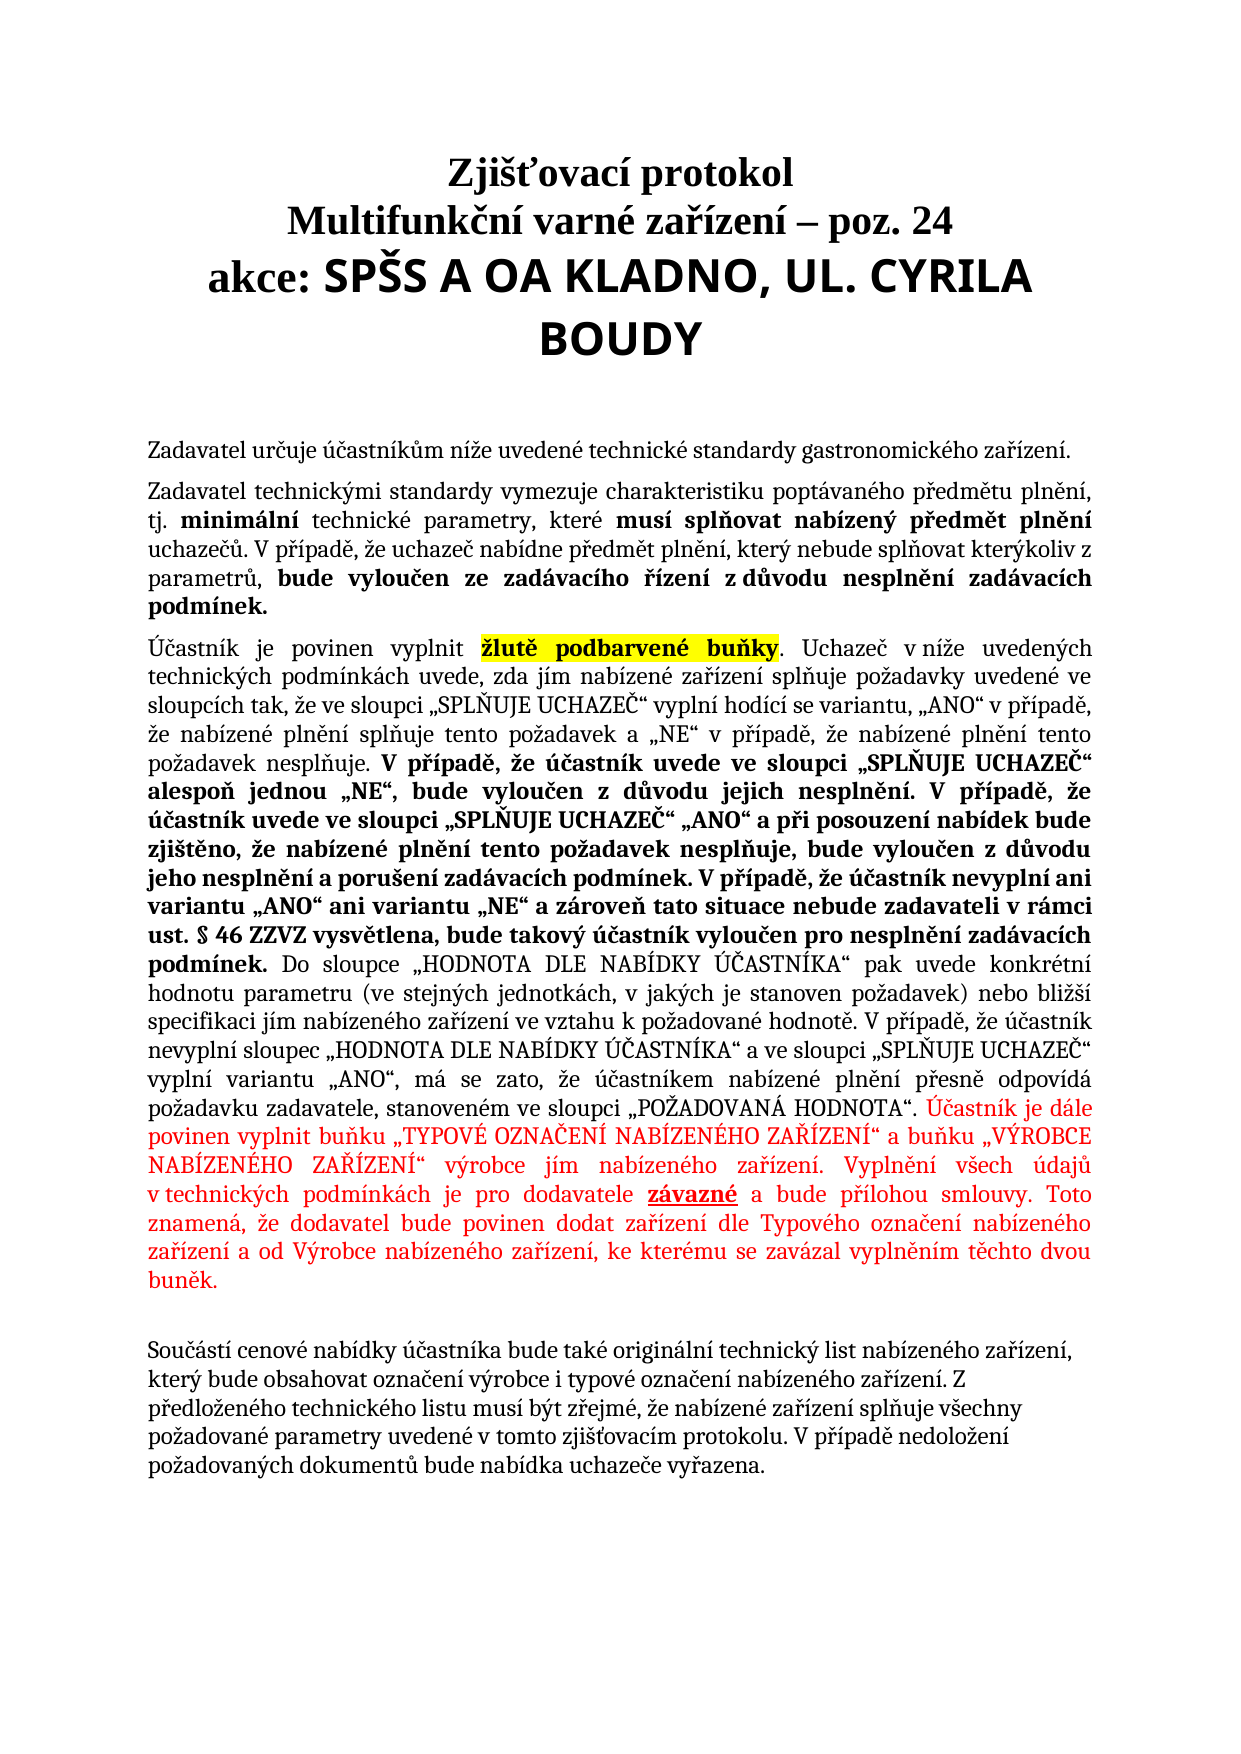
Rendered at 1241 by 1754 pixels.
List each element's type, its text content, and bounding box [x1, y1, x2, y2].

text akce: SPŠS a OA KladNO, ul. Cyrila Boudy [148, 243, 1092, 368]
text Zadavatel určuje účastníkům níže uvedené technické standardy gastronomického zařízení. [148, 436, 1092, 465]
text Zadavatel technickými standardy vymezuje charakteristiku poptávaného předmětu plnění, tj. minimální technické parametry, které musí splňovat nabízený předmět plnění uchazečů. V případě, že uchazeč nabídne předmět plnění, který nebude splňovat kterýkoliv z parametrů, bude vyloučen ze zadávacího řízení z důvodu nesplnění zadávacích podmínek. [148, 477, 1092, 621]
text Zjišťovací protokol [148, 148, 1092, 196]
text Účastník je povinen vyplnit žlutě podbarvené buňky. Uchazeč v níže uvedených technických podmínkách uvede, zda jím nabízené zařízení splňuje požadavky uvedené ve sloupcích tak, že ve sloupci „SPLŇUJE UCHAZEČ“ vyplní hodící se variantu, „ANO“ v případě, že nabízené plnění splňuje tento požadavek a „NE“ v případě, že nabízené plnění tento požadavek nesplňuje. V případě, že účastník uvede ve sloupci „SPLŇUJE UCHAZEČ“ alespoň jednou „NE“, bude vyloučen z důvodu jejich nesplnění. V případě, že účastník uvede ve sloupci „SPLŇUJE UCHAZEČ“ „ANO“ a při posouzení nabídek bude zjištěno, že nabízené plnění tento požadavek nesplňuje, bude vyloučen z důvodu jeho nesplnění a porušení zadávacích podmínek. V případě, že účastník nevyplní ani variantu „ANO“ ani variantu „NE“ a zároveň tato situace nebude zadavateli v rámci ust. § 46 ZZVZ vysvětlena, bude takový účastník vyloučen pro nesplnění zadávacích podmínek. Do sloupce „HODNOTA DLE NABÍDKY ÚČASTNÍKA“ pak uvede konkrétní hodnotu parametru (ve stejných jednotkách, v jakých je stanoven požadavek) nebo bližší specifikaci jím nabízeného zařízení ve vztahu k požadované hodnotě. V případě, že účastník nevyplní sloupec „HODNOTA DLE NABÍDKY ÚČASTNÍKA“ a ve sloupci „SPLŇUJE UCHAZEČ“ vyplní variantu „ANO“, má se zato, že účastníkem nabízené plnění přesně odpovídá požadavku zadavatele, stanoveném ve sloupci „POŽADOVANÁ HODNOTA“. Účastník je dále povinen vyplnit buňku „TYPOVÉ OZNAČENÍ NABÍZENÉHO ZAŘÍZENÍ“ a buňku „VÝROBCE NABÍZENÉHO ZAŘÍZENÍ“ výrobce jím nabízeného zařízení. Vyplnění všech údajů v technických podmínkách je pro dodavatele závazné a bude přílohou smlouvy. Toto znamená, že dodavatel bude povinen dodat zařízení dle Typového označení nabízeného zařízení a od Výrobce nabízeného zařízení, ke kterému se zavázal vyplněním těchto dvou buněk. [148, 633, 1092, 1295]
text Součástí cenové nabídky účastníka bude také originální technický list nabízeného zařízení, který bude obsahovat označení výrobce i typové označení nabízeného zařízení. Z předloženého technického listu musí být zřejmé, že nabízené zařízení splňuje všechny požadované parametry uvedené v tomto zjišťovacím protokolu. V případě nedoložení požadovaných dokumentů bude nabídka uchazeče vyřazena. [148, 1336, 1092, 1480]
text Multifunkční varné zařízení – poz. 24 [148, 196, 1092, 243]
